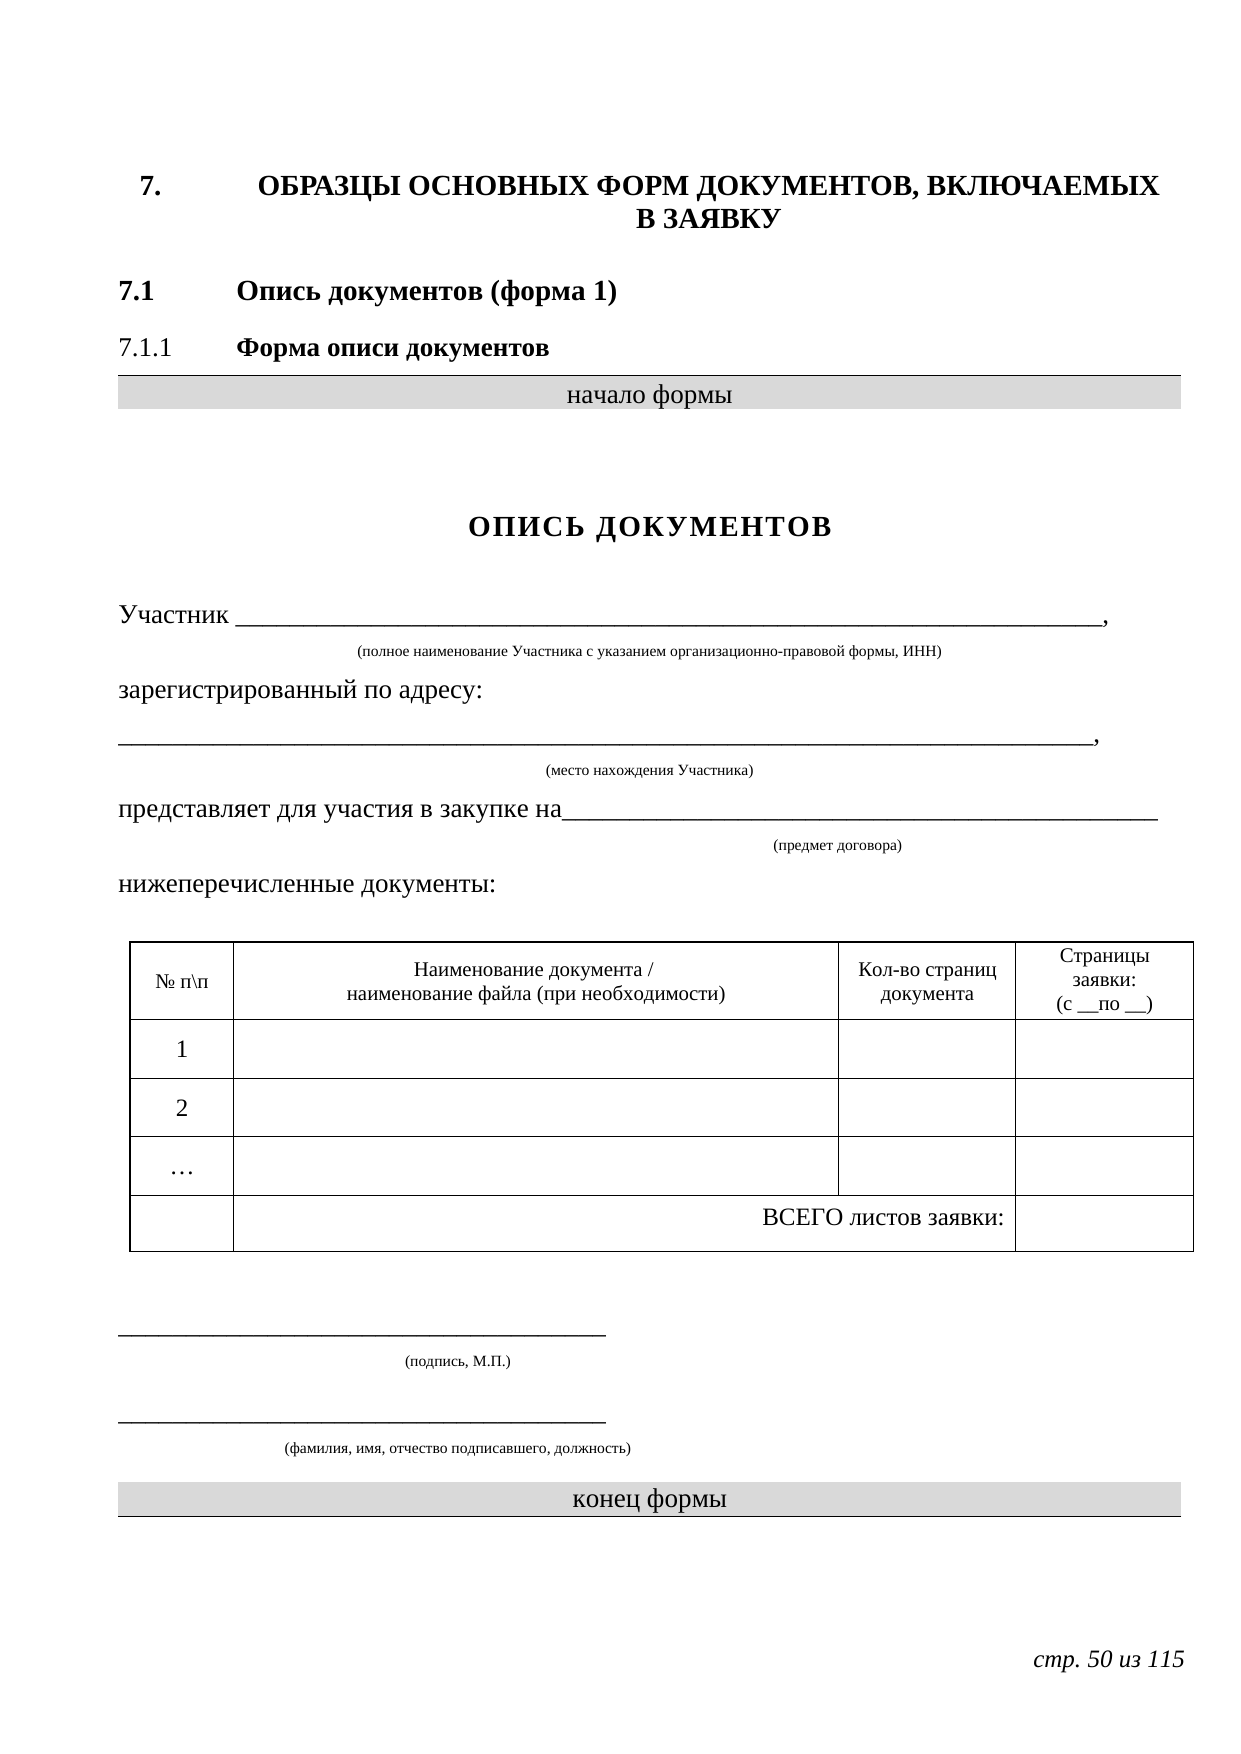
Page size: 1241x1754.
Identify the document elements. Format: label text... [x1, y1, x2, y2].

table_cell 1 [131, 1020, 233, 1077]
table_cell [234, 1079, 838, 1136]
text нижеперечисленные документы: [118, 867, 1181, 898]
table_cell … [131, 1137, 233, 1194]
text ____________________________________ [118, 1308, 1181, 1339]
table_cell [1016, 1196, 1193, 1251]
table_cell [839, 1079, 1015, 1136]
table_header Кол-во страниц документа [839, 943, 1015, 1019]
text ОПИСЬ ДОКУМЕНТОВ [118, 509, 1181, 542]
text зарегистрированный по адресу: [118, 673, 1181, 704]
table_cell [1016, 1020, 1193, 1077]
text (полное наименование Участника с указанием организационно-правовой формы, ИНН) [118, 642, 1181, 673]
table_cell [839, 1137, 1015, 1194]
text (предмет договора) [118, 836, 1181, 867]
list Форма описи документов [118, 331, 1181, 362]
table_header № п\п [131, 943, 233, 1019]
text Участник ________________________________________________________________, [118, 599, 1181, 630]
text конец формы [118, 1482, 1181, 1516]
table_cell 2 [131, 1079, 233, 1136]
subtitle ОБРАЗЦЫ ОСНОВНЫХ ФОРМ ДОКУМЕНТОВ, ВКЛЮЧАЕМЫХ В ЗАЯВКУ [118, 168, 1181, 235]
table_cell ВСЕГО листов заявки: [234, 1196, 1015, 1251]
text представляет для участия в закупке на____________________________________________ [118, 792, 1181, 823]
table_header Наименование документа / наименование файла (при необходимости) [234, 943, 838, 1019]
table_cell [1016, 1137, 1193, 1194]
subtitle Опись документов (форма 1) [118, 273, 1181, 306]
table_cell [1016, 1079, 1193, 1136]
text начало формы [118, 376, 1181, 409]
table_header Страницы заявки: (с __по __) [1016, 943, 1193, 1019]
text ____________________________________ [118, 1395, 1181, 1426]
table_cell [234, 1020, 838, 1077]
table_cell [839, 1020, 1015, 1077]
text (подпись, М.П.) [118, 1352, 797, 1383]
table_cell [131, 1196, 233, 1251]
text (фамилия, имя, отчество подписавшего, должность) [118, 1439, 797, 1470]
table_cell [234, 1137, 838, 1194]
text ________________________________________________________________________, [118, 717, 1181, 748]
text (место нахождения Участника) [118, 761, 1181, 792]
